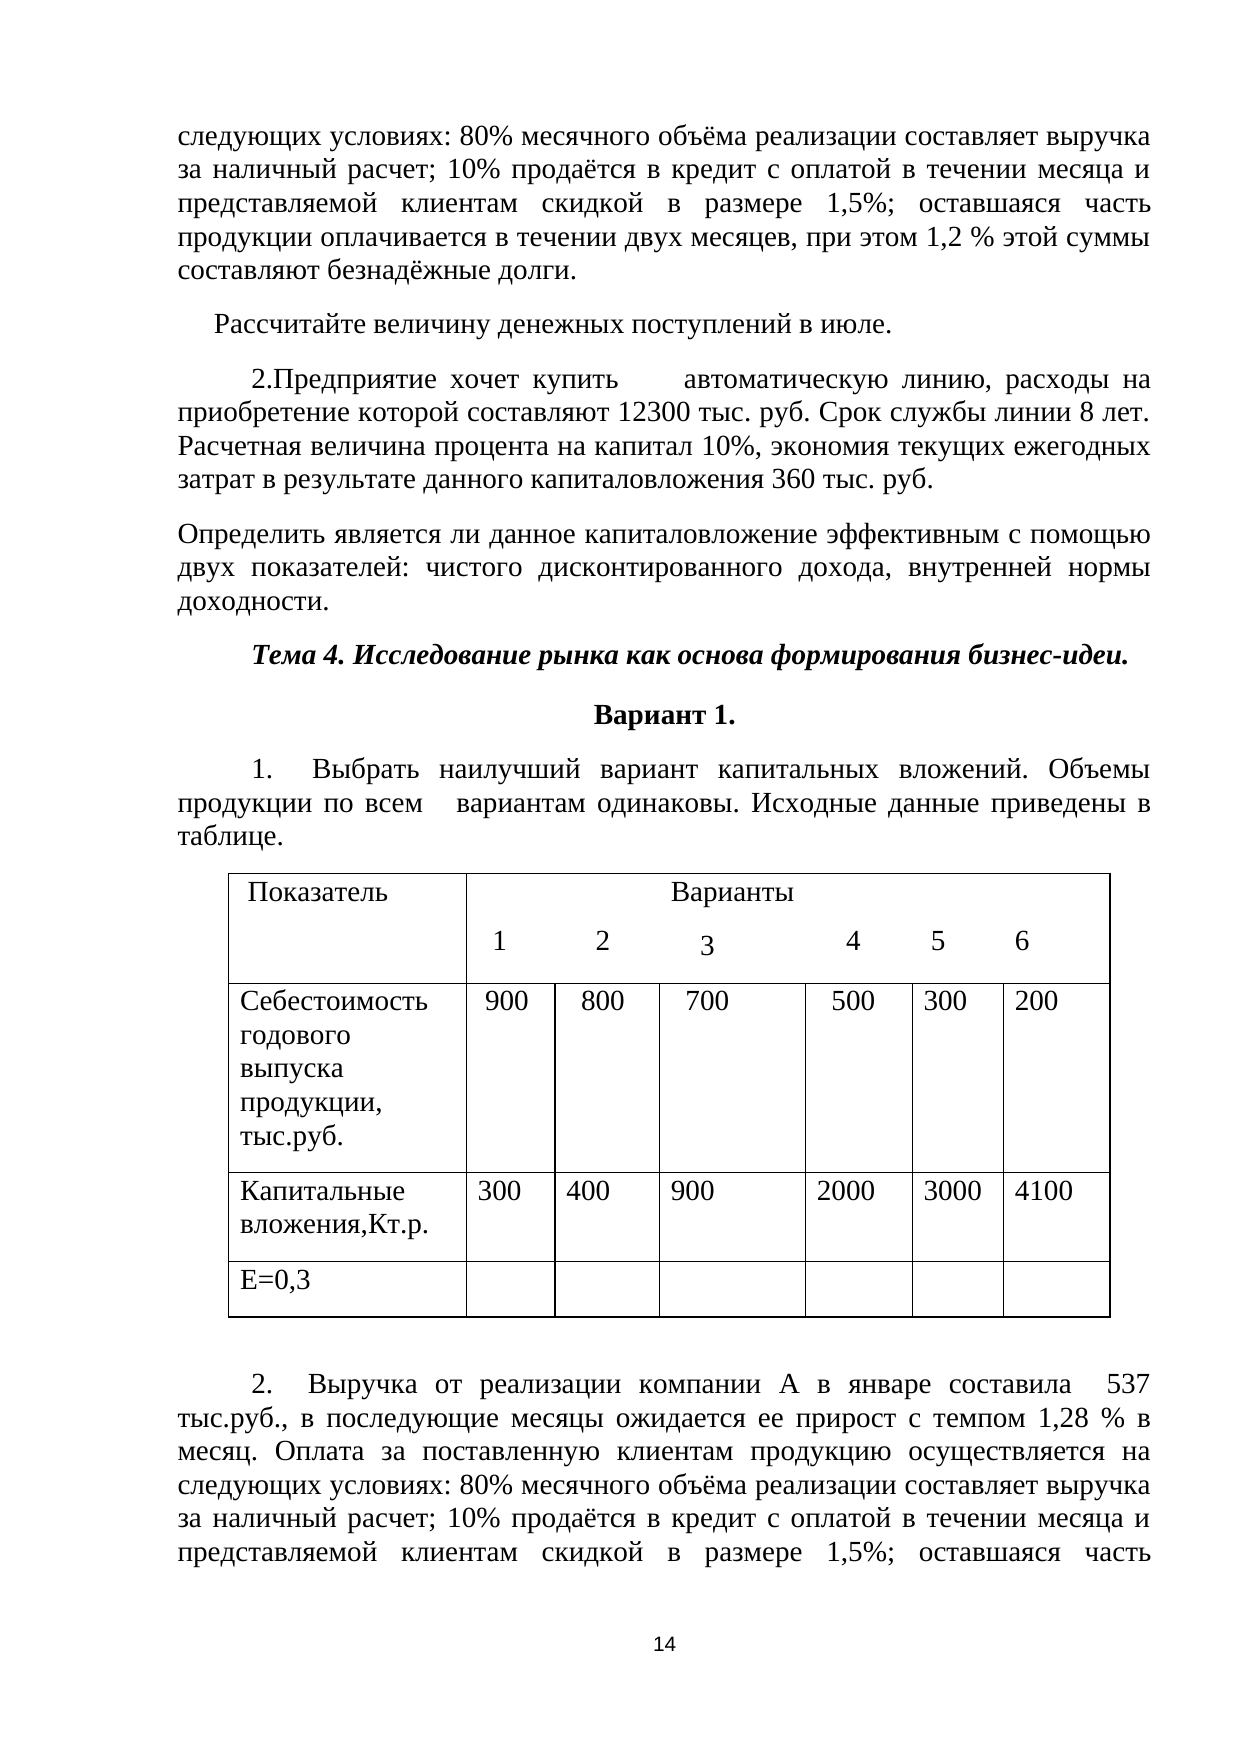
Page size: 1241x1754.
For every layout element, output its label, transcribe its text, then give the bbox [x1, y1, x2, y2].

table_header 6 [1003, 874, 1109, 982]
table_header Варианты 3 [659, 874, 805, 982]
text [177, 1366, 1152, 1568]
table_cell 3000 [913, 1173, 1003, 1261]
table_cell [806, 1262, 912, 1316]
table_cell [913, 1262, 1003, 1316]
table_cell 900 [660, 1173, 805, 1261]
table_cell 700 [660, 984, 805, 1172]
table_cell [467, 1262, 554, 1316]
table_cell Себестоимость годового выпуска продукции, тыс.руб. [229, 984, 466, 1172]
text 2.Предприятие хочет купить автоматическую линию, расходы на приобретение которой составляют 12300 тыс. руб. Срок службы линии 8 лет. Расчетная величина процента на капитал 10%, экономия текущих ежегодных затрат в результате данного капиталовложения 360 тыс. руб. [177, 361, 1152, 495]
text Вариант 1. [177, 697, 1152, 730]
table_cell 200 [1004, 984, 1109, 1172]
table_cell 300 [913, 984, 1003, 1172]
table_cell 2000 [806, 1173, 912, 1261]
table_cell 4100 [1004, 1173, 1109, 1261]
table_header 4 [805, 874, 912, 982]
table_cell [1004, 1262, 1109, 1316]
table_cell 300 [467, 1173, 554, 1261]
text Определить является ли данное капиталовложение эффективным с помощью двух показателей: чистого дисконтированного дохода, внутренней нормы доходности. [177, 516, 1152, 617]
table_cell [556, 1262, 659, 1316]
table_header 1 [467, 874, 555, 982]
text Рассчитайте величину денежных поступлений в июле. [177, 307, 1152, 340]
text 1. Выбрать наилучший вариант капитальных вложений. Объемы продукции по всем вариантам одинаковы. Исходные данные приведены в таблице. [177, 751, 1152, 852]
table_cell 400 [556, 1173, 659, 1261]
table_header Показатель [229, 874, 466, 982]
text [177, 118, 1152, 286]
table_cell 500 [806, 984, 912, 1172]
table_cell 900 [467, 984, 554, 1172]
text Тема 4. Исследование рынка как основа формирования бизнес-идеи. [177, 637, 1152, 671]
table_cell Капитальные вложения,Кт.р. [229, 1173, 466, 1261]
table_cell Е=0,3 [229, 1262, 466, 1316]
table_cell 800 [556, 984, 659, 1172]
table_cell [660, 1262, 805, 1316]
table_header 2 [555, 874, 659, 982]
table_header 5 [912, 874, 1003, 982]
